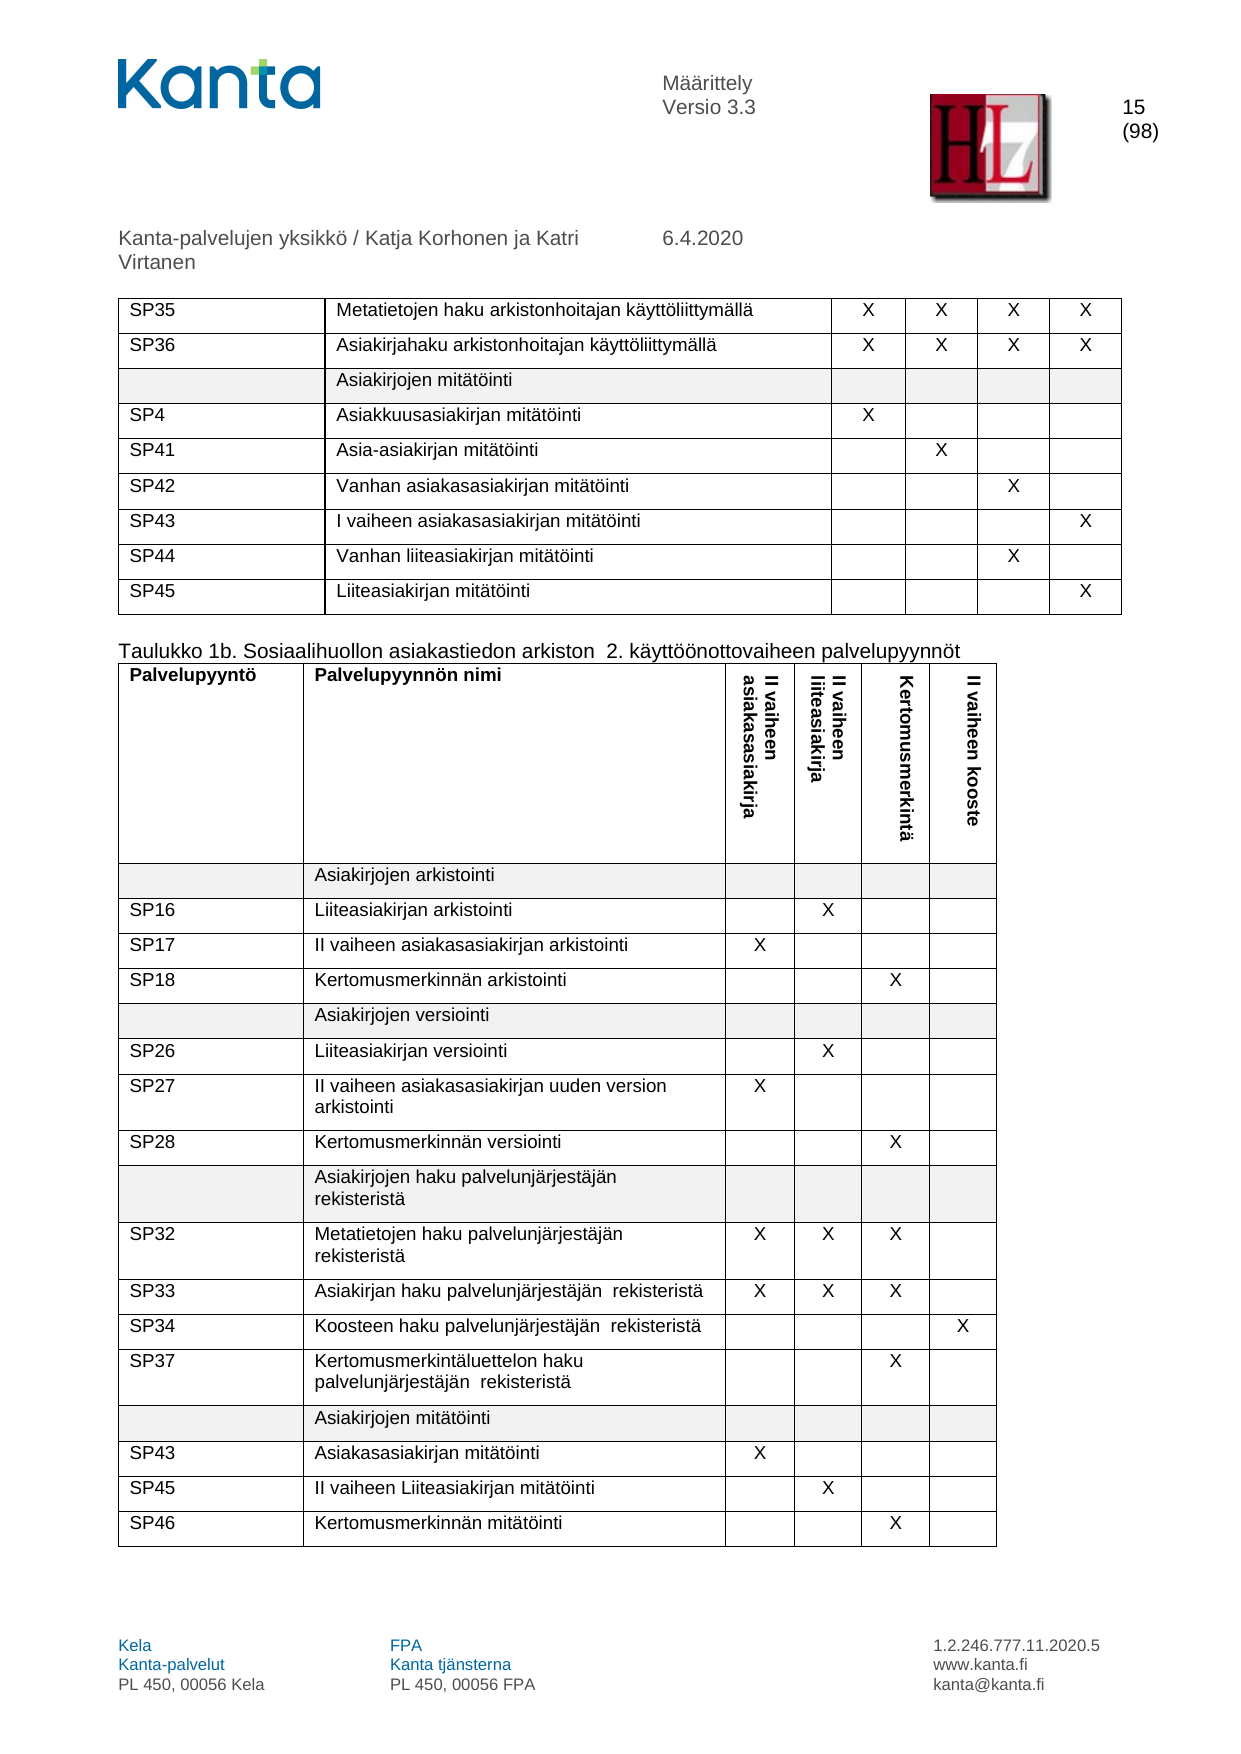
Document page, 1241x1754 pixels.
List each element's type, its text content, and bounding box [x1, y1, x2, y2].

table_cell [862, 934, 929, 968]
table_cell SP45 [119, 580, 324, 614]
table_cell [862, 1039, 929, 1073]
table_cell SP16 [119, 899, 303, 933]
table_cell [119, 1406, 303, 1441]
table_cell Asiakkuusasiakirjan mitätöinti [326, 404, 831, 438]
table_cell [930, 934, 996, 968]
table_cell I vaiheen asiakasasiakirjan mitätöinti [326, 510, 831, 543]
table_cell [930, 1406, 996, 1441]
table_cell Metatietojen haku arkistonhoitajan käyttöliittymällä [326, 299, 831, 333]
table_cell [726, 1039, 794, 1073]
table_cell X [726, 934, 794, 968]
table_cell X [795, 1039, 861, 1073]
table_cell SP35 [119, 299, 324, 333]
table_cell SP43 [119, 1442, 303, 1476]
table_cell Asia-asiakirjan mitätöinti [326, 439, 831, 473]
table_cell [862, 1442, 929, 1476]
table_cell X [862, 969, 929, 1003]
table_cell X [795, 1223, 861, 1278]
table_cell [795, 1406, 861, 1441]
table_cell Vanhan asiakasasiakirjan mitätöinti [326, 474, 831, 508]
table_cell [930, 1512, 996, 1546]
table_cell [726, 1350, 794, 1405]
table_cell [1050, 369, 1121, 403]
table_cell [862, 899, 929, 933]
table_cell [726, 969, 794, 1003]
table_cell Kertomusmerkinnän mitätöinti [304, 1512, 725, 1546]
table_cell [1050, 545, 1121, 579]
table_cell [795, 969, 861, 1003]
table_cell [795, 1442, 861, 1476]
table_cell X [906, 334, 977, 368]
table_cell [832, 510, 905, 543]
table_cell [862, 1406, 929, 1441]
table_cell X [978, 545, 1049, 579]
table_cell [862, 864, 929, 898]
table_cell [726, 1004, 794, 1038]
table_cell [930, 1039, 996, 1073]
table_cell [1050, 439, 1121, 473]
table_cell [795, 1166, 861, 1222]
table_cell [795, 1075, 861, 1130]
table_cell [795, 934, 861, 968]
table_cell Asiakirjojen versiointi [304, 1004, 725, 1038]
table_cell [930, 899, 996, 933]
table_cell Liiteasiakirjan versiointi [304, 1039, 725, 1073]
table_cell Metatietojen haku palvelunjärjestäjän rekisteristä [304, 1223, 725, 1278]
table_cell [906, 510, 977, 543]
table_cell [930, 1223, 996, 1278]
table_cell X [832, 299, 905, 333]
table_cell Asiakirjojen arkistointi [304, 864, 725, 898]
table_cell SP27 [119, 1075, 303, 1130]
table_cell [795, 1512, 861, 1546]
table_cell [930, 1280, 996, 1314]
table_cell [978, 510, 1049, 543]
table_cell [726, 1512, 794, 1546]
table_cell X [726, 1280, 794, 1314]
table_cell SP18 [119, 969, 303, 1003]
table_cell [726, 1131, 794, 1165]
table_header Palvelupyynnön nimi [304, 664, 725, 863]
table_header II vaiheen kooste [930, 664, 996, 863]
table_cell [930, 864, 996, 898]
table_cell Asiakirjahaku arkistonhoitajan käyttöliittymällä [326, 334, 831, 368]
table_cell II vaiheen Liiteasiakirjan mitätöinti [304, 1477, 725, 1511]
picture [930, 94, 1053, 203]
table_cell [930, 1350, 996, 1405]
table_cell X [978, 474, 1049, 508]
table_cell SP34 [119, 1315, 303, 1349]
table_cell [832, 439, 905, 473]
table_cell X [906, 439, 977, 473]
table_cell [930, 1166, 996, 1222]
table_cell Asiakirjan haku palvelunjärjestäjän rekisteristä [304, 1280, 725, 1314]
table_cell Koosteen haku palvelunjärjestäjän rekisteristä [304, 1315, 725, 1349]
table_cell SP33 [119, 1280, 303, 1314]
table_cell [930, 1477, 996, 1511]
table_cell SP42 [119, 474, 324, 508]
table_cell SP36 [119, 334, 324, 368]
table_cell SP44 [119, 545, 324, 579]
table_cell [832, 580, 905, 614]
table_cell [906, 369, 977, 403]
table_header II vaiheen liiteasiakirja [795, 664, 861, 863]
table_cell II vaiheen asiakasasiakirjan arkistointi [304, 934, 725, 968]
table_cell [978, 439, 1049, 473]
table_cell Vanhan liiteasiakirjan mitätöinti [326, 545, 831, 579]
table_cell [978, 404, 1049, 438]
table_cell [978, 369, 1049, 403]
table_cell Asiakirjojen mitätöinti [326, 369, 831, 403]
table_cell [906, 580, 977, 614]
table_cell Liiteasiakirjan arkistointi [304, 899, 725, 933]
table_cell [1050, 474, 1121, 508]
table_cell X [978, 299, 1049, 333]
table_cell X [862, 1280, 929, 1314]
table_cell X [1050, 334, 1121, 368]
table_cell SP32 [119, 1223, 303, 1278]
table_cell X [726, 1075, 794, 1130]
table_cell SP28 [119, 1131, 303, 1165]
table_cell X [906, 299, 977, 333]
table_cell [930, 1075, 996, 1130]
table_cell Kertomusmerkinnän arkistointi [304, 969, 725, 1003]
table_cell [862, 1004, 929, 1038]
table_cell [930, 969, 996, 1003]
table_cell X [862, 1223, 929, 1278]
table_cell [726, 1477, 794, 1511]
table_cell X [726, 1442, 794, 1476]
table_cell Asiakirjojen haku palvelunjärjestäjän rekisteristä [304, 1166, 725, 1222]
table_cell SP17 [119, 934, 303, 968]
table_cell X [832, 334, 905, 368]
table_cell SP46 [119, 1512, 303, 1546]
table_cell X [978, 334, 1049, 368]
table_cell [862, 1477, 929, 1511]
picture [118, 59, 321, 109]
table_cell [906, 404, 977, 438]
table_cell Kertomusmerkinnän versiointi [304, 1131, 725, 1165]
table_cell [862, 1075, 929, 1130]
table_cell [726, 864, 794, 898]
text Taulukko 1b. Sosiaalihuollon asiakastiedon arkiston 2. käyttöönottovaiheen palvelupyynnöt [118, 639, 1122, 663]
table_cell [795, 1131, 861, 1165]
table_cell [119, 1166, 303, 1222]
table_cell SP45 [119, 1477, 303, 1511]
table_cell X [862, 1131, 929, 1165]
table_cell SP4 [119, 404, 324, 438]
table_cell X [832, 404, 905, 438]
table_cell [119, 369, 324, 403]
table_cell [795, 1315, 861, 1349]
table_cell X [795, 899, 861, 933]
table_cell X [862, 1512, 929, 1546]
table_header Kertomusmerkintä [862, 664, 929, 863]
table_cell Liiteasiakirjan mitätöinti [326, 580, 831, 614]
table_cell SP26 [119, 1039, 303, 1073]
table_cell X [795, 1477, 861, 1511]
table_cell Asiakasasiakirjan mitätöinti [304, 1442, 725, 1476]
table_cell [832, 369, 905, 403]
table_cell X [1050, 510, 1121, 543]
table_cell [795, 1350, 861, 1405]
table_cell II vaiheen asiakasasiakirjan uuden version arkistointi [304, 1075, 725, 1130]
table_cell SP37 [119, 1350, 303, 1405]
table_cell [832, 545, 905, 579]
table_cell [906, 545, 977, 579]
table_cell Kertomusmerkintäluettelon haku palvelunjärjestäjän rekisteristä [304, 1350, 725, 1405]
table_cell [930, 1442, 996, 1476]
table_cell [930, 1131, 996, 1165]
table_cell X [1050, 580, 1121, 614]
table_cell SP43 [119, 510, 324, 543]
table_cell X [862, 1350, 929, 1405]
table_cell [726, 899, 794, 933]
table_cell Asiakirjojen mitätöinti [304, 1406, 725, 1441]
table_cell [119, 864, 303, 898]
table_cell X [1050, 299, 1121, 333]
table_cell X [795, 1280, 861, 1314]
table_cell [795, 864, 861, 898]
table_cell SP41 [119, 439, 324, 473]
table_cell [795, 1004, 861, 1038]
table_cell [930, 1004, 996, 1038]
table_header Palvelupyyntö [119, 664, 303, 863]
table_cell X [726, 1223, 794, 1278]
table_cell [978, 580, 1049, 614]
table_cell [726, 1315, 794, 1349]
table_cell [1050, 404, 1121, 438]
table_cell X [930, 1315, 996, 1349]
table_cell [862, 1315, 929, 1349]
table_header II vaiheen asiakasasiakirja [726, 664, 794, 863]
table_cell [832, 474, 905, 508]
table_cell [119, 1004, 303, 1038]
table_cell [726, 1166, 794, 1222]
table_cell [726, 1406, 794, 1441]
table_cell [906, 474, 977, 508]
table_cell [862, 1166, 929, 1222]
